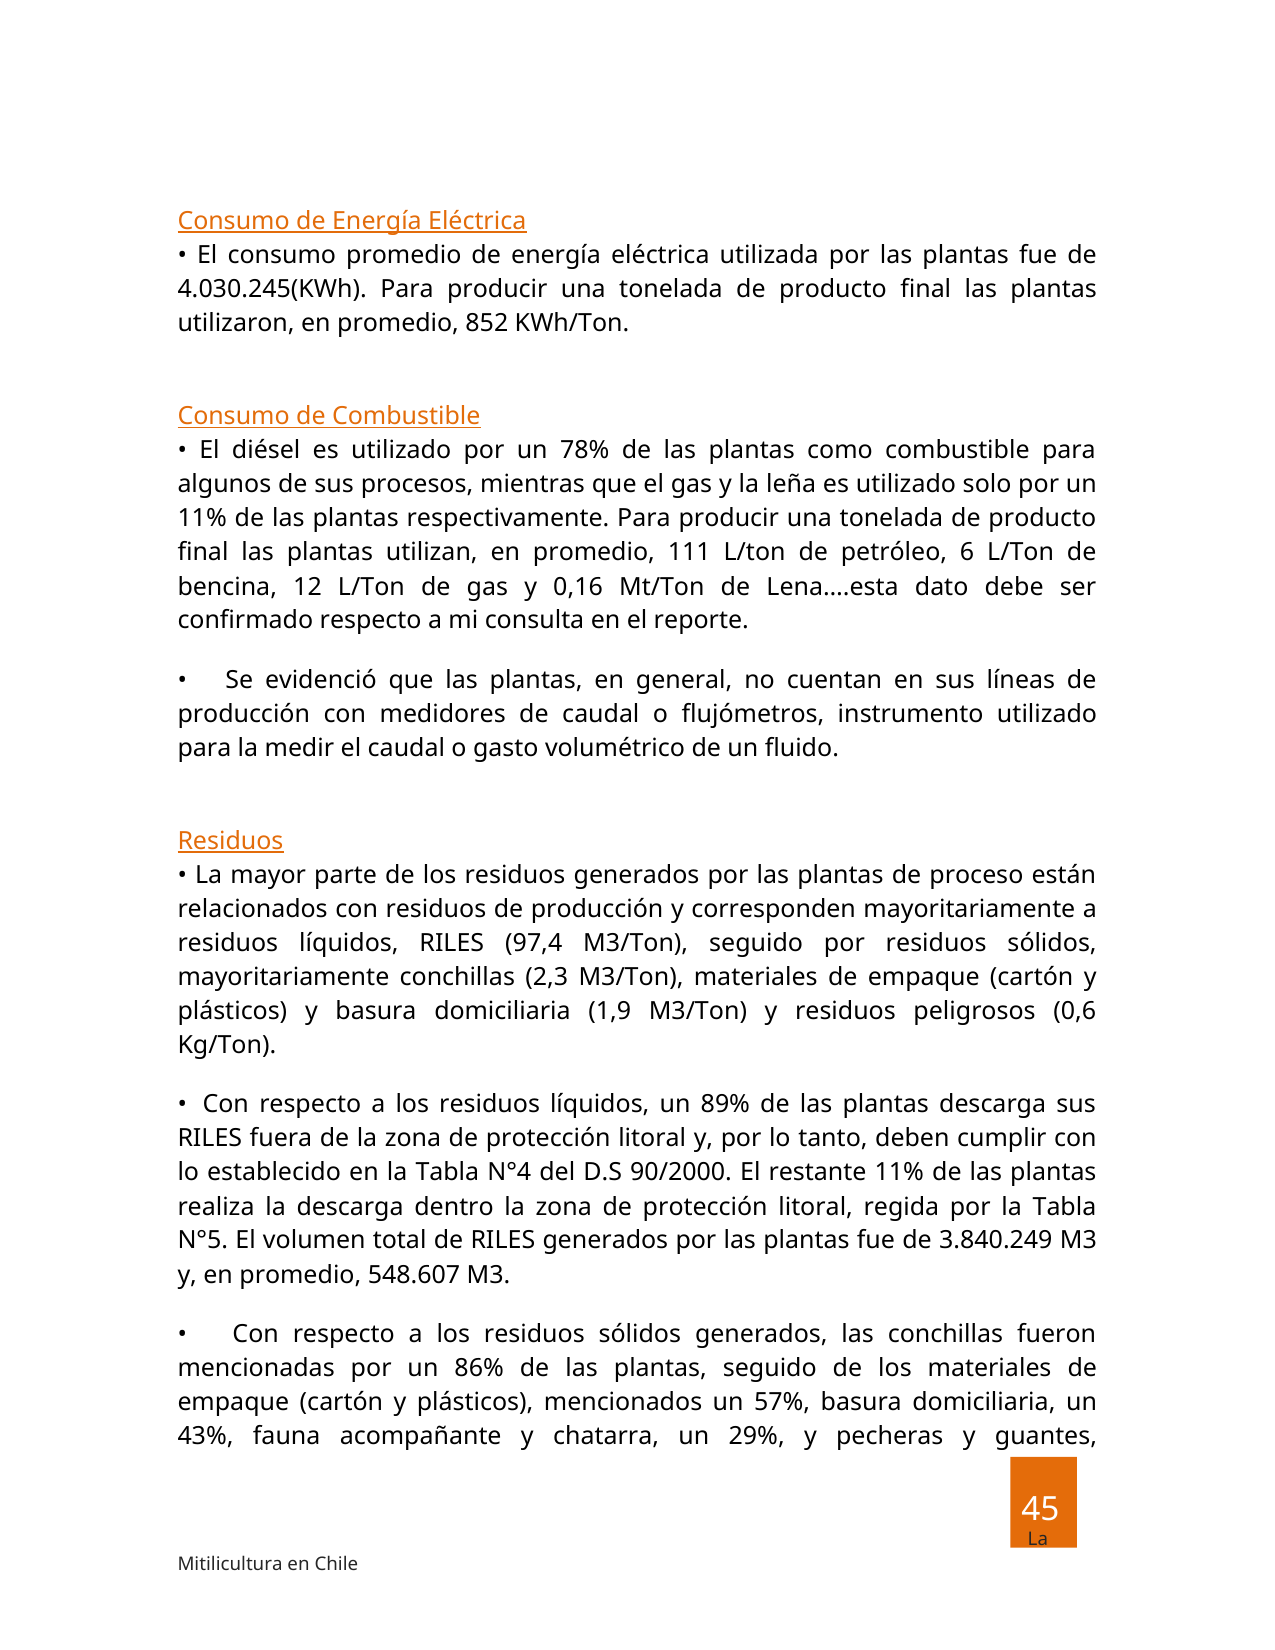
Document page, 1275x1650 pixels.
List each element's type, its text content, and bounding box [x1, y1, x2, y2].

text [177, 1315, 1098, 1452]
text Consumo de Energía Eléctrica [177, 202, 1098, 237]
text Consumo de Combustible [177, 398, 1098, 432]
text Residuos [177, 822, 1098, 857]
text • La mayor parte de los residuos generados por las plantas de proceso están relacionados con residuos de producción y corresponden mayoritariamente a residuos líquidos, RILES (97,4 M3/Ton), seguido por residuos sólidos, mayoritariamente conchillas (2,3 M3/Ton), materiales de empaque (cartón y plásticos) y basura domiciliaria (1,9 M3/Ton) y residuos peligrosos (0,6 Kg/Ton). [177, 857, 1098, 1061]
text • Se evidenció que las plantas, en general, no cuentan en sus líneas de producción con medidores de caudal o flujómetros, instrumento utilizado para la medir el caudal o gasto volumétrico de un fluido. [177, 661, 1098, 763]
text • Con respecto a los residuos líquidos, un 89% de las plantas descarga sus RILES fuera de la zona de protección litoral y, por lo tanto, deben cumplir con lo establecido en la Tabla N°4 del D.S 90/2000. El restante 11% de las plantas realiza la descarga dentro la zona de protección litoral, regida por la Tabla N°5. El volumen total de RILES generados por las plantas fue de 3.840.249 M3 y, en promedio, 548.607 M3. [177, 1086, 1098, 1290]
text • El diésel es utilizado por un 78% de las plantas como combustible para algunos de sus procesos, mientras que el gas y la leña es utilizado solo por un 11% de las plantas respectivamente. Para producir una tonelada de producto final las plantas utilizan, en promedio, 111 L/ton de petróleo, 6 L/Ton de bencina, 12 L/Ton de gas y 0,16 Mt/Ton de Lena….esta dato debe ser confirmado respecto a mi consulta en el reporte. [177, 432, 1098, 636]
text • El consumo promedio de energía eléctrica utilizada por las plantas fue de 4.030.245(KWh). Para producir una tonelada de producto final las plantas utilizaron, en promedio, 852 KWh/Ton. [177, 237, 1098, 339]
